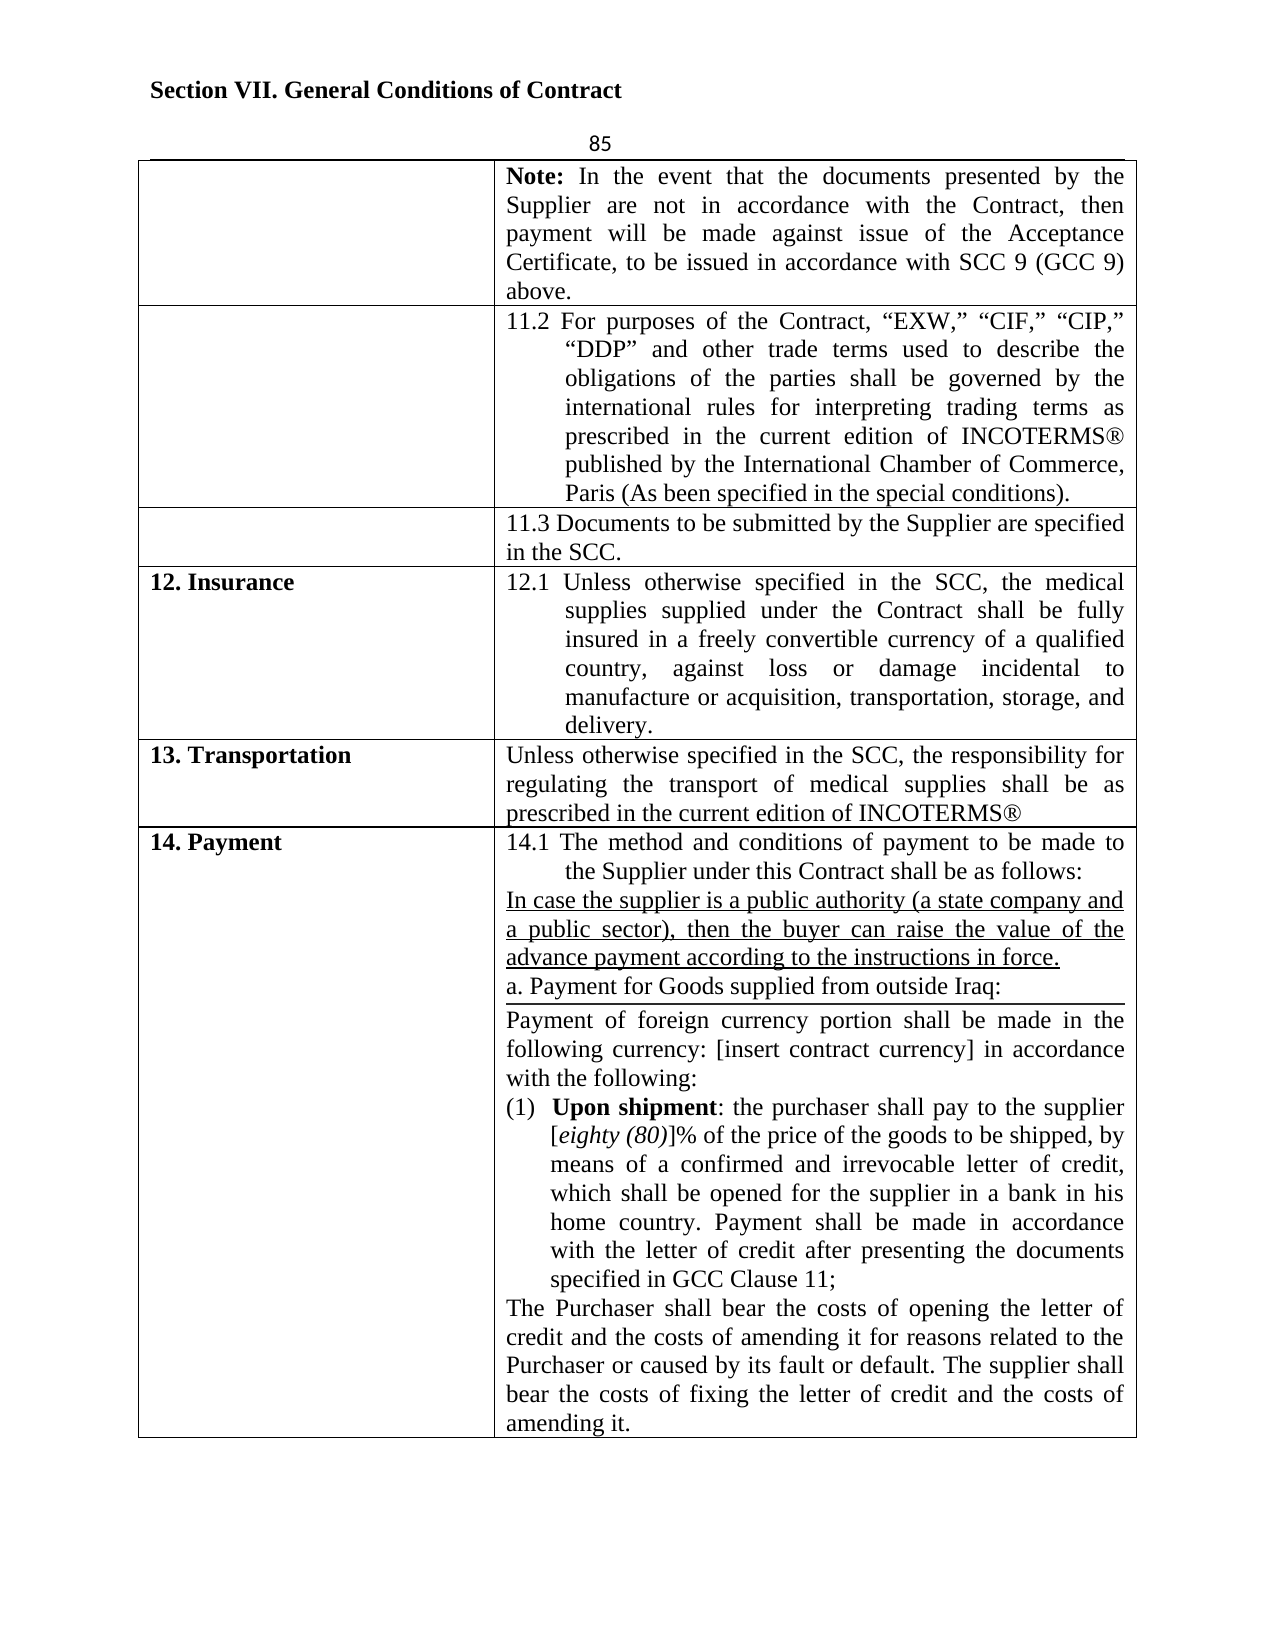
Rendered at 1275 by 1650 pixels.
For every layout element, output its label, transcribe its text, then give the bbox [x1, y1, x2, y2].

table_cell 12. Insurance [139, 567, 494, 739]
table_cell 12.1 Unless otherwise specified in the SCC, the medical supplies supplied under the Contract shall be fully insured in a freely convertible currency of a qualified country, against loss or damage incidental to manufacture or acquisition, transportation, storage, and delivery. [495, 567, 1136, 739]
table_cell [139, 306, 494, 507]
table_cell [495, 828, 1136, 1437]
table_cell 11.3 Documents to be submitted by the Supplier are specified in the SCC. [495, 508, 1136, 566]
table_cell [139, 508, 494, 566]
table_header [495, 161, 1136, 305]
table_cell 14. Payment [139, 828, 494, 1437]
table_header [139, 161, 494, 305]
table_cell 11.2 For purposes of the Contract, “EXW,” “CIF,” “CIP,” “DDP” and other trade terms used to describe the obligations of the parties shall be governed by the international rules for interpreting trading terms as prescribed in the current edition of INCOTERMS® published by the International Chamber of Commerce, Paris (As been specified in the special conditions). [495, 306, 1136, 507]
table_cell Unless otherwise specified in the SCC, the responsibility for regulating the transport of medical supplies shall be as prescribed in the current edition of INCOTERMS® [495, 740, 1136, 826]
table_cell 13. Transportation [139, 740, 494, 826]
